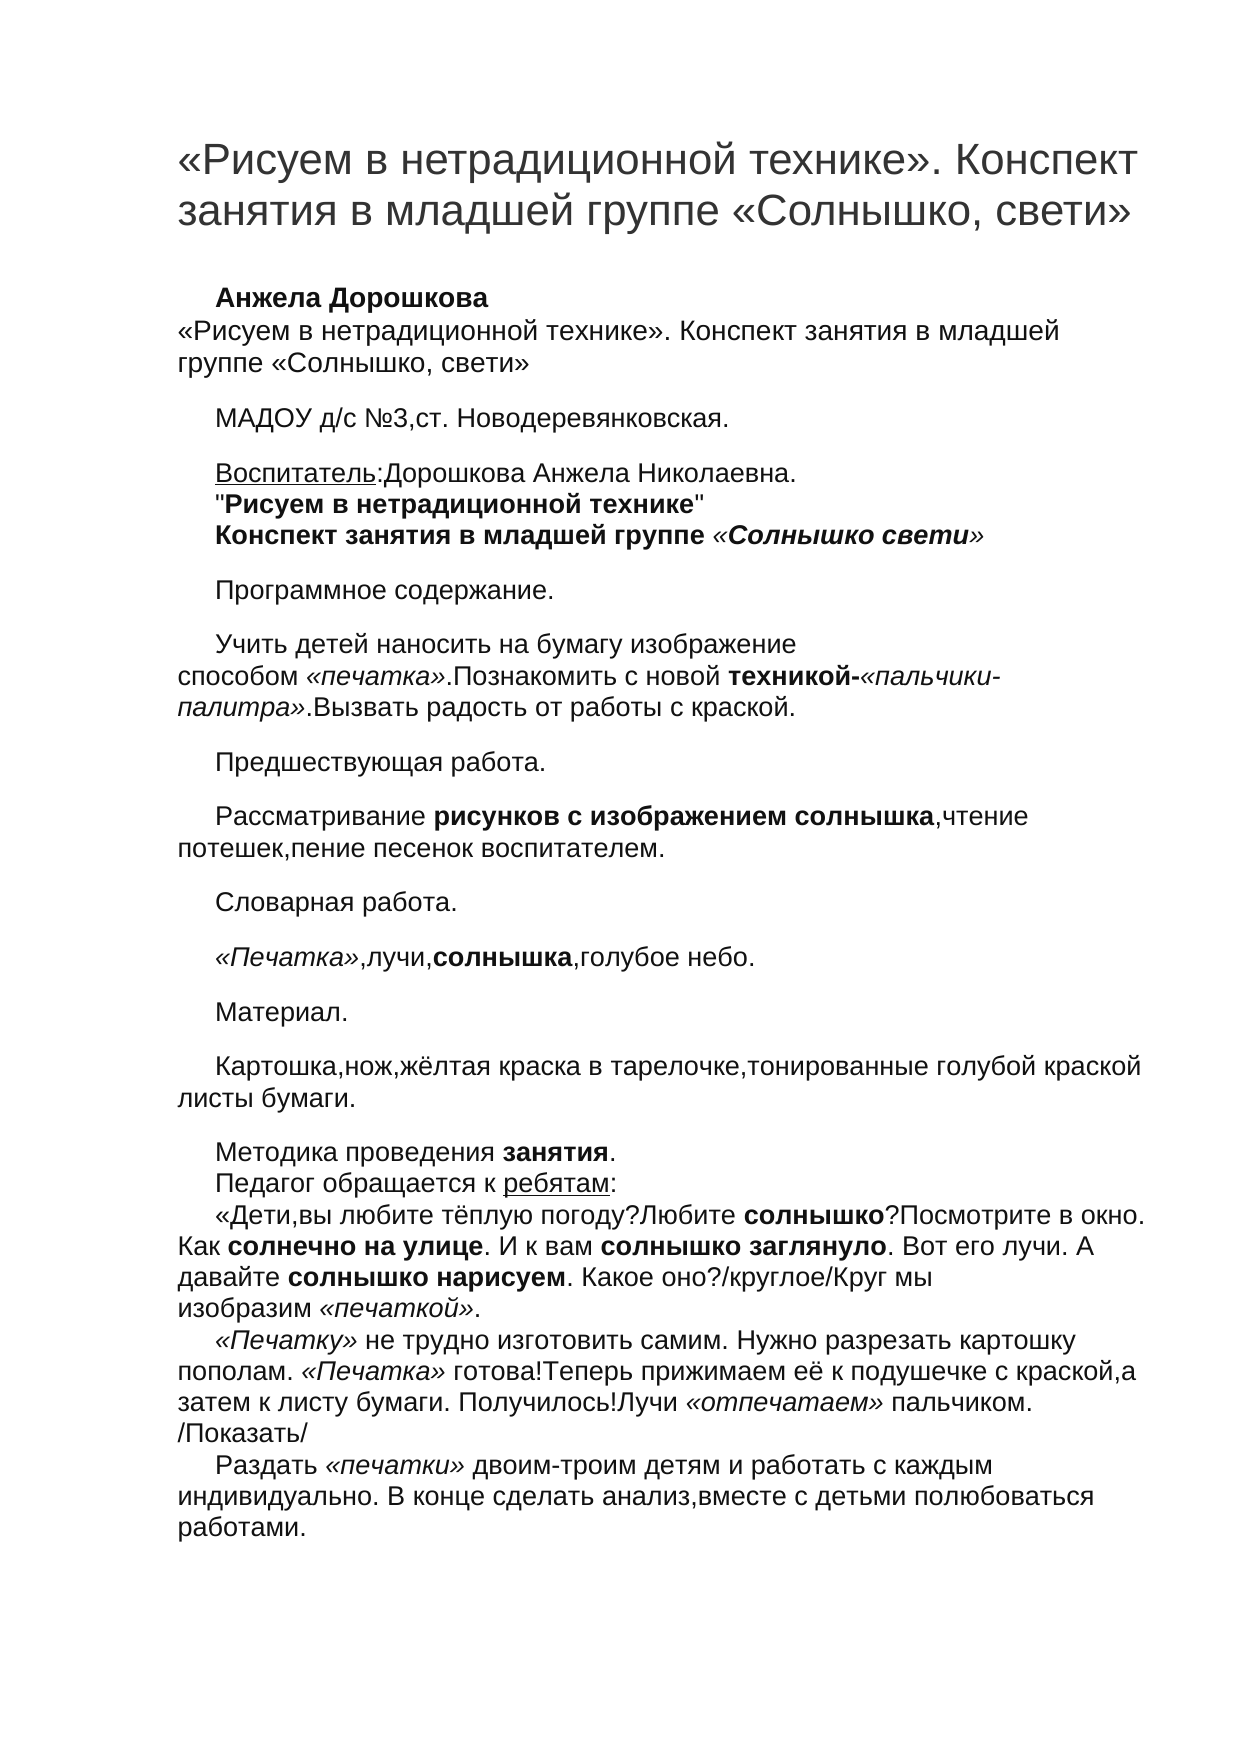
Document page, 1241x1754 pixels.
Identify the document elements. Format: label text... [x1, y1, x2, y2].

text "Рисуем в нетрадиционной технике" [177, 488, 1152, 519]
text «Печатку» не трудно изготовить самим. Нужно разрезать картошку пополам. «Печатка» готова!Теперь прижимаем её к подушечке с краской,а затем к листу бумаги. Получилось!Лучи «отпечатаем» пальчиком. /Показать/ [177, 1324, 1152, 1449]
text «Печатка»,лучи,солнышка,голубое небо. [177, 941, 1152, 972]
text Методика проведения занятия. [177, 1136, 1152, 1167]
text Программное содержание. [177, 574, 1152, 605]
text Материал. [177, 996, 1152, 1027]
text Предшествующая работа. [177, 746, 1152, 777]
text Рассматривание рисунков с изображением солнышка,чтение потешек,пение песенок воспитателем. [177, 800, 1152, 863]
text Картошка,нож,жёлтая краска в тарелочке,тонированные голубой краской листы бумаги. [177, 1050, 1152, 1113]
text Воспитатель:Дорошкова Анжела Николаевна. [177, 457, 1152, 488]
text Раздать «печатки» двоим-троим детям и работать с каждым индивидуально. В конце сделать анализ,вместе с детьми полюбоваться работами. [177, 1449, 1152, 1542]
text Конспект занятия в младшей группе «Солнышко свети» [177, 519, 1152, 550]
text «Рисуем в нетрадиционной технике». Конспект занятия в младшей группе «Солнышко, свети» [177, 134, 1152, 234]
text Анжела Дорошкова «Рисуем в нетрадиционной технике». Конспект занятия в младшей группе «Солнышко, свети» [177, 281, 1152, 378]
text Словарная работа. [177, 886, 1152, 917]
text Учить детей наносить на бумагу изображение способом «печатка».Познакомить с новой техникой-«пальчики-палитра».Вызвать радость от работы с краской. [177, 628, 1152, 722]
text МАДОУ д/с №3,ст. Новодеревянковская. [177, 402, 1152, 433]
text «Дети,вы любите тёплую погоду?Любите солнышко?Посмотрите в окно. Как солнечно на улице. И к вам солнышко заглянуло. Вот его лучи. А давайте солнышко нарисуем. Какое оно?/круглое/Круг мы изобразим «печаткой». [177, 1199, 1152, 1324]
text Педагог обращается к ребятам: [177, 1167, 1152, 1199]
